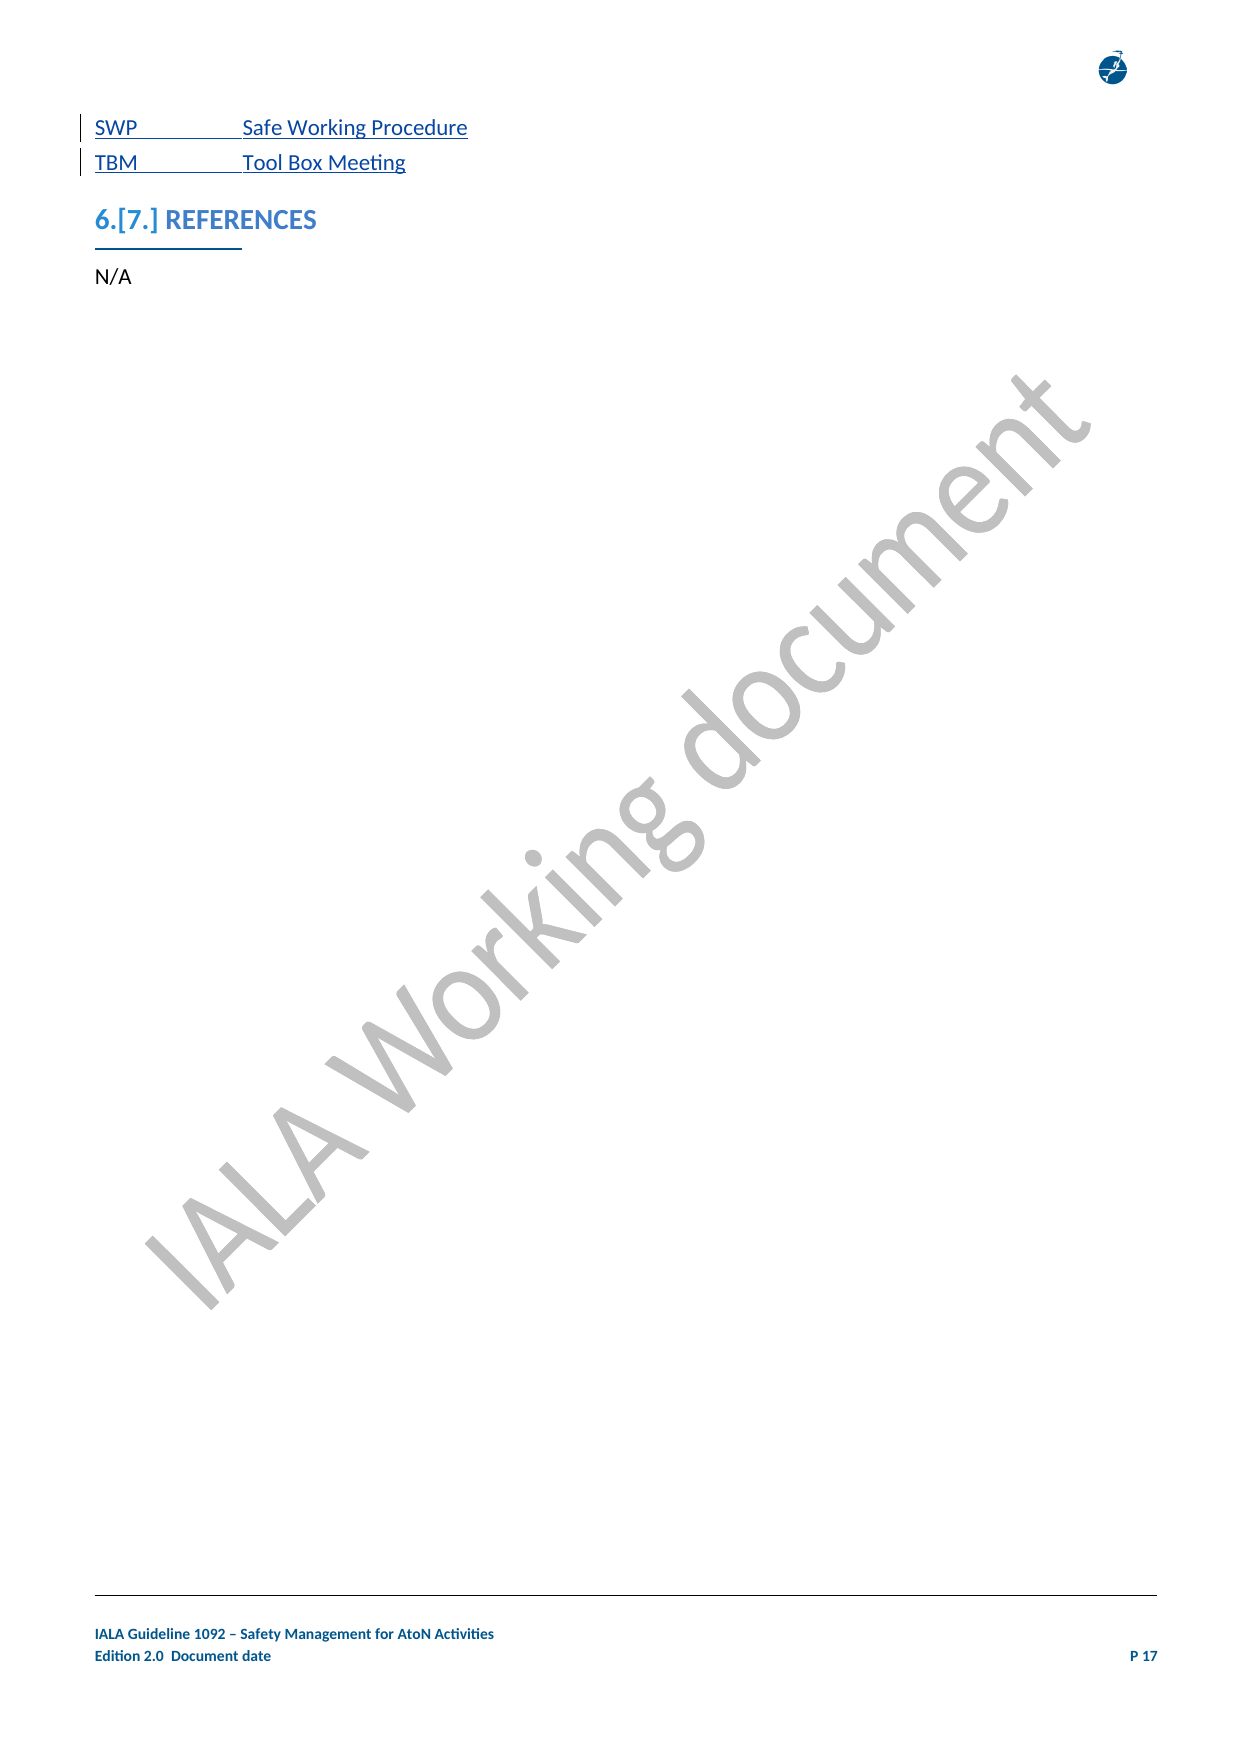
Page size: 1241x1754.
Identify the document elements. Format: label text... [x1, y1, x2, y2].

list N/A [94, 262, 1157, 291]
subtitle REFERENCES [94, 201, 1157, 236]
picture [1067, 0, 1186, 119]
